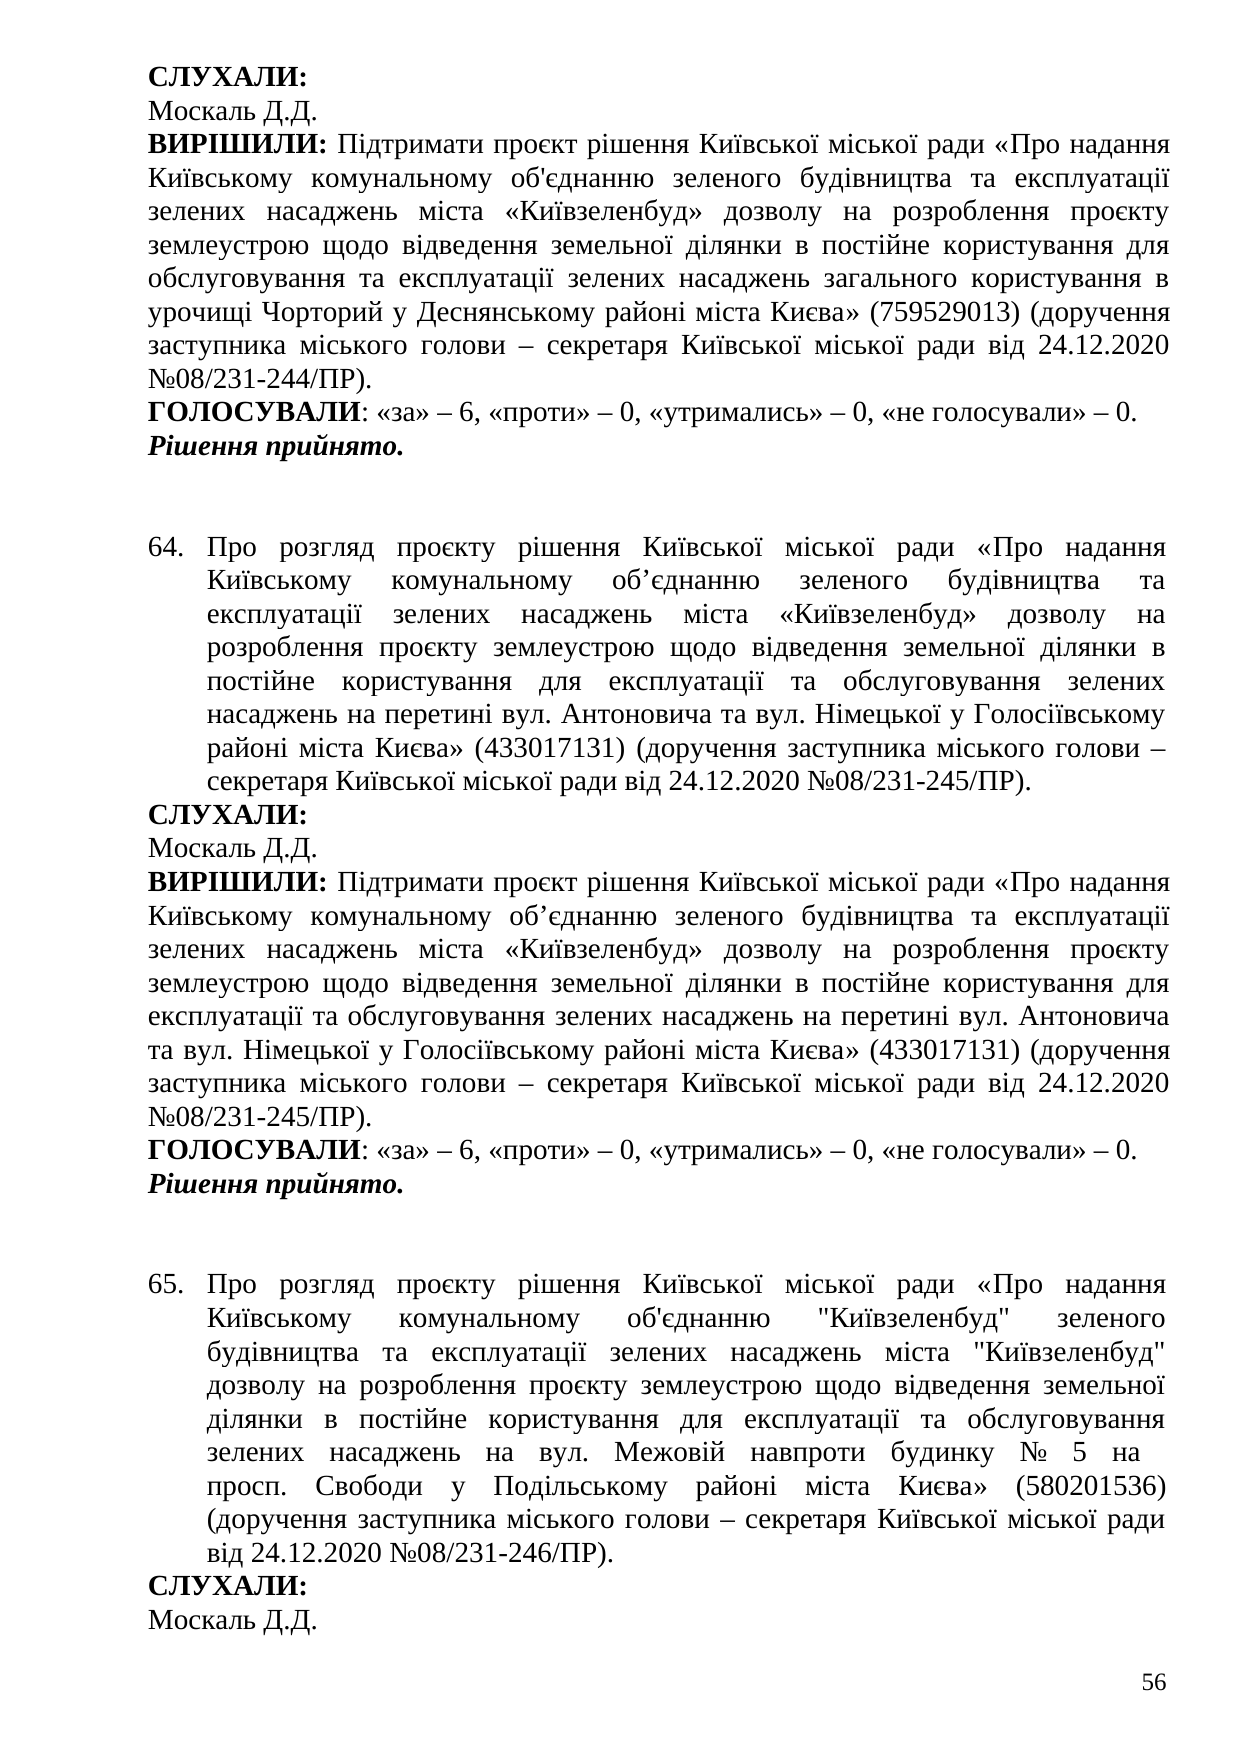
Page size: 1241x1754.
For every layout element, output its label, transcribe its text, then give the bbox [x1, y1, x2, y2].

text СЛУХАЛИ: [148, 1568, 1166, 1602]
list Про розгляд проєкту рішення Київської міської ради «Про надання Київському комунальному об'єднанню "Київзеленбуд" зеленого будівництва та експлуатації зелених насаджень міста "Київзеленбуд" дозволу на розроблення проєкту землеустрою щодо відведення земельної ділянки в постійне користування для експлуатації та обслуговування зелених насаджень на вул. Межовій навпроти будинку № 5 на просп. Свободи у Подільському районі міста Києва» (580201536) (доручення заступника міського голови – секретаря Київської міської ради від 24.12.2020 №08/231-246/ПР). [148, 1267, 1166, 1568]
text ГОЛОСУВАЛИ: «за» – 6, «проти» – 0, «утримались» – 0, «не голосували» – 0. [148, 1132, 1166, 1166]
text Рішення прийнято. [148, 428, 1166, 462]
text Москаль Д.Д. [148, 93, 1166, 126]
text ГОЛОСУВАЛИ: «за» – 6, «проти» – 0, «утримались» – 0, «не голосували» – 0. [148, 394, 1166, 428]
text ВИРІШИЛИ: Підтримати проєкт рішення Київської міської ради «Про надання Київському комунальному об'єднанню зеленого будівництва та експлуатації зелених насаджень міста «Київзеленбуд» дозволу на розроблення проєкту землеустрою щодо відведення земельної ділянки в постійне користування для обслуговування та експлуатації зелених насаджень загального користування в урочищі Чорторий у Деснянському районі міста Києва» (759529013) (доручення заступника міського голови – секретаря Київської міської ради від 24.12.2020 №08/231-244/ПР). [148, 294, 1170, 394]
text СЛУХАЛИ: [148, 59, 1166, 93]
text ВИРІШИЛИ: Підтримати проєкт рішення Київської міської ради «Про надання Київському комунальному об’єднанню зеленого будівництва та експлуатації зелених насаджень міста «Київзеленбуд» дозволу на розроблення проєкту землеустрою щодо відведення земельної ділянки в постійне користування для експлуатації та обслуговування зелених насаджень на перетині вул. Антоновича та вул. Німецької у Голосіївському районі міста Києва» (433017131) (доручення заступника міського голови – секретаря Київської міської ради від 24.12.2020 №08/231-245/ПР). [148, 1032, 1170, 1132]
text Рішення прийнято. [148, 1166, 1166, 1199]
text Москаль Д.Д. [148, 1602, 1166, 1636]
text Москаль Д.Д. [148, 831, 1166, 864]
text СЛУХАЛИ: [148, 797, 1166, 831]
list Про розгляд проєкту рішення Київської міської ради «Про надання Київському комунальному об’єднанню зеленого будівництва та експлуатації зелених насаджень міста «Київзеленбуд» дозволу на розроблення проєкту землеустрою щодо відведення земельної ділянки в постійне користування для експлуатації та обслуговування зелених насаджень на перетині вул. Антоновича та вул. Німецької у Голосіївському районі міста Києва» (433017131) (доручення заступника міського голови – секретаря Київської міської ради від 24.12.2020 №08/231-245/ПР). [148, 529, 1166, 797]
